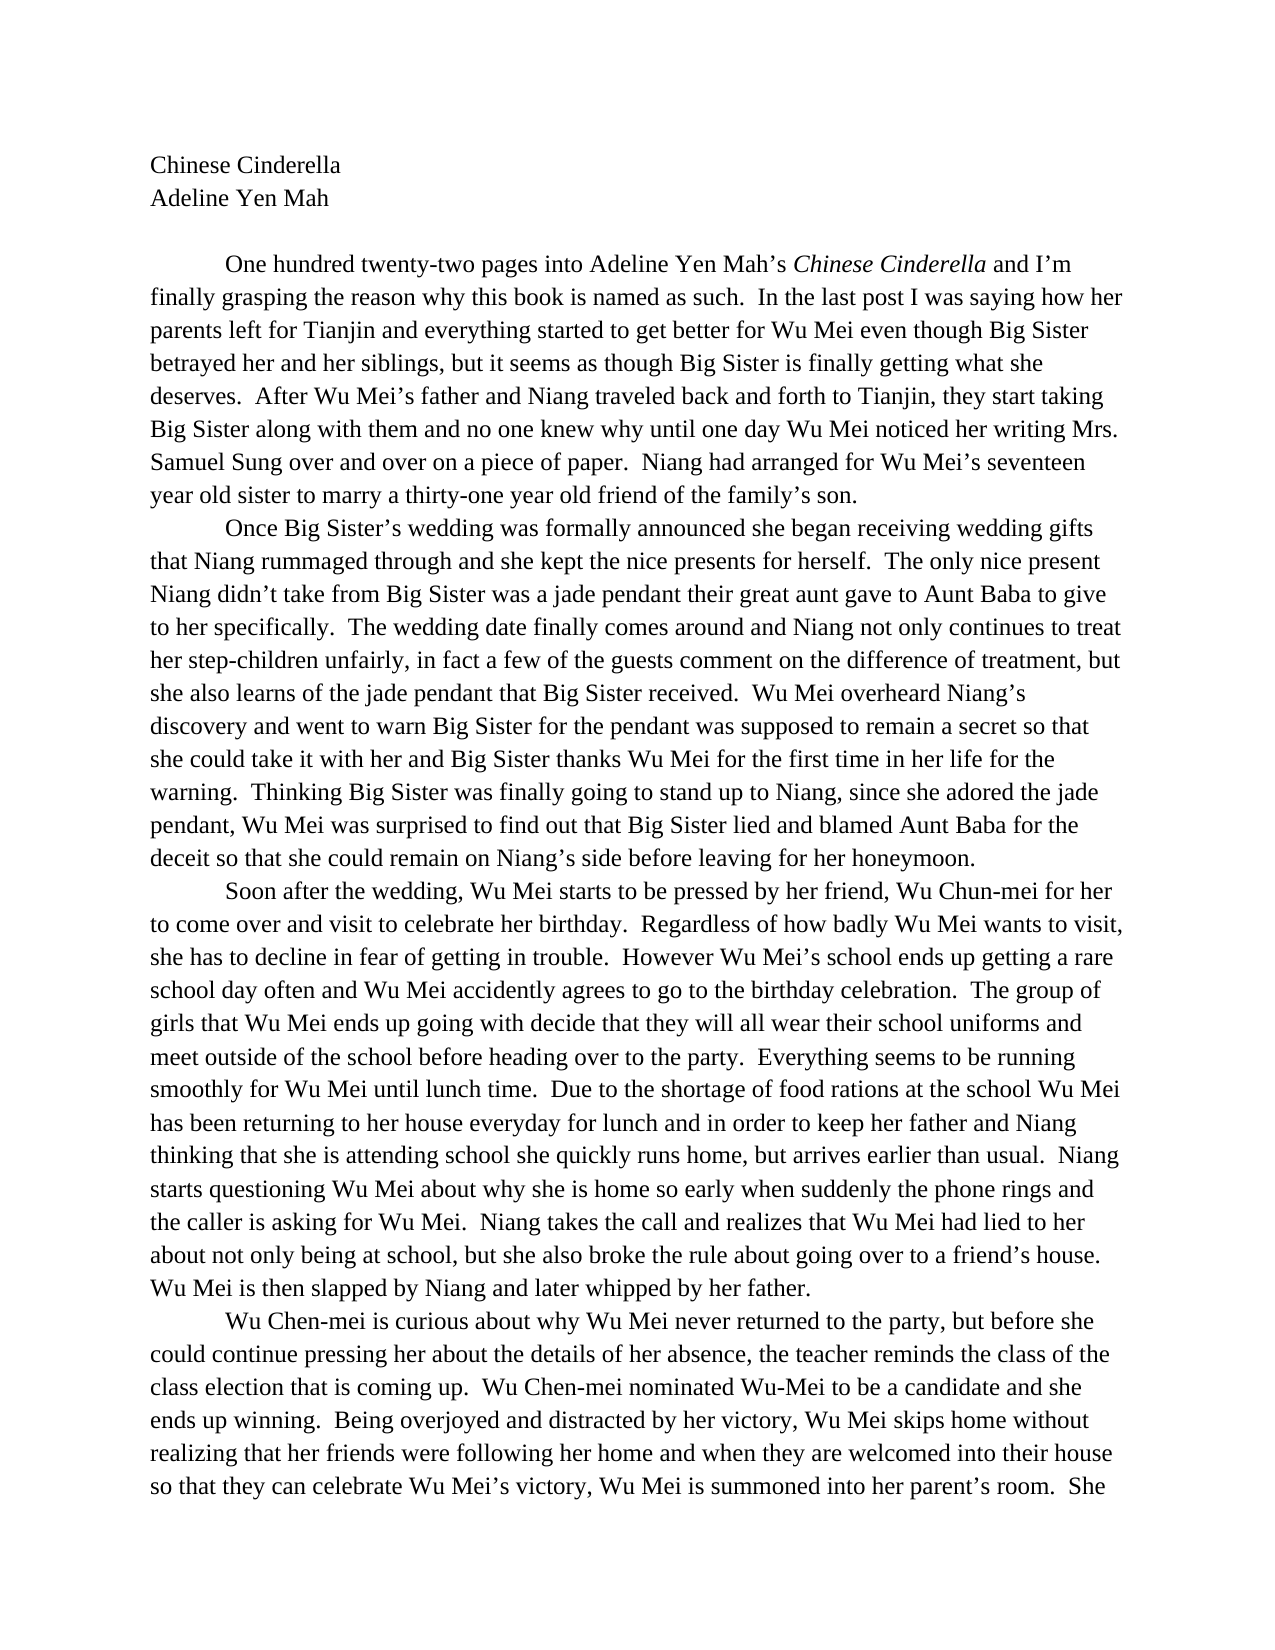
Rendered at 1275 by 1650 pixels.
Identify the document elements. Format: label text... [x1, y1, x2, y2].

text Once Big Sister’s wedding was formally announced she began receiving wedding gifts that Niang rummaged through and she kept the nice presents for herself. The only nice present Niang didn’t take from Big Sister was a jade pendant their great aunt gave to Aunt Baba to give to her specifically. The wedding date finally comes around and Niang not only continues to treat her step-children unfairly, in fact a few of the guests comment on the difference of treatment, but she also learns of the jade pendant that Big Sister received. Wu Mei overheard Niang’s discovery and went to warn Big Sister for the pendant was supposed to remain a secret so that she could take it with her and Big Sister thanks Wu Mei for the first time in her life for the warning. Thinking Big Sister was finally going to stand up to Niang, since she adored the jade pendant, Wu Mei was surprised to find out that Big Sister lied and blamed Aunt Baba for the deceit so that she could remain on Niang’s side before leaving for her honeymoon. [150, 513, 1125, 872]
text Adeline Yen Mah [150, 183, 1125, 212]
text One hundred twenty-two pages into Adeline Yen Mah’s Chinese Cinderella and I’m finally grasping the reason why this book is named as such. In the last post I was saying how her parents left for Tianjin and everything started to get better for Wu Mei even though Big Sister betrayed her and her siblings, but it seems as though Big Sister is finally getting what she deserves. After Wu Mei’s father and Niang traveled back and forth to Tianjin, they start taking Big Sister along with them and no one knew why until one day Wu Mei noticed her writing Mrs. Samuel Sung over and over on a piece of paper. Niang had arranged for Wu Mei’s seventeen year old sister to marry a thirty-one year old friend of the family’s son. [150, 249, 1125, 509]
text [150, 1306, 1125, 1499]
text Soon after the wedding, Wu Mei starts to be pressed by her friend, Wu Chun-mei for her to come over and visit to celebrate her birthday. Regardless of how badly Wu Mei wants to visit, she has to decline in fear of getting in trouble. However Wu Mei’s school ends up getting a rare school day often and Wu Mei accidently agrees to go to the birthday celebration. The group of girls that Wu Mei ends up going with decide that they will all wear their school uniforms and meet outside of the school before heading over to the party. Everything seems to be running smoothly for Wu Mei until lunch time. Due to the shortage of food rations at the school Wu Mei has been returning to her house everyday for lunch and in order to keep her father and Niang thinking that she is attending school she quickly runs home, but arrives earlier than usual. Niang starts questioning Wu Mei about why she is home so early when suddenly the phone rings and the caller is asking for Wu Mei. Niang takes the call and realizes that Wu Mei had lied to her about not only being at school, but she also broke the rule about going over to a friend’s house. Wu Mei is then slapped by Niang and later whipped by her father. [150, 876, 1125, 1301]
text Chinese Cinderella [150, 150, 1125, 179]
